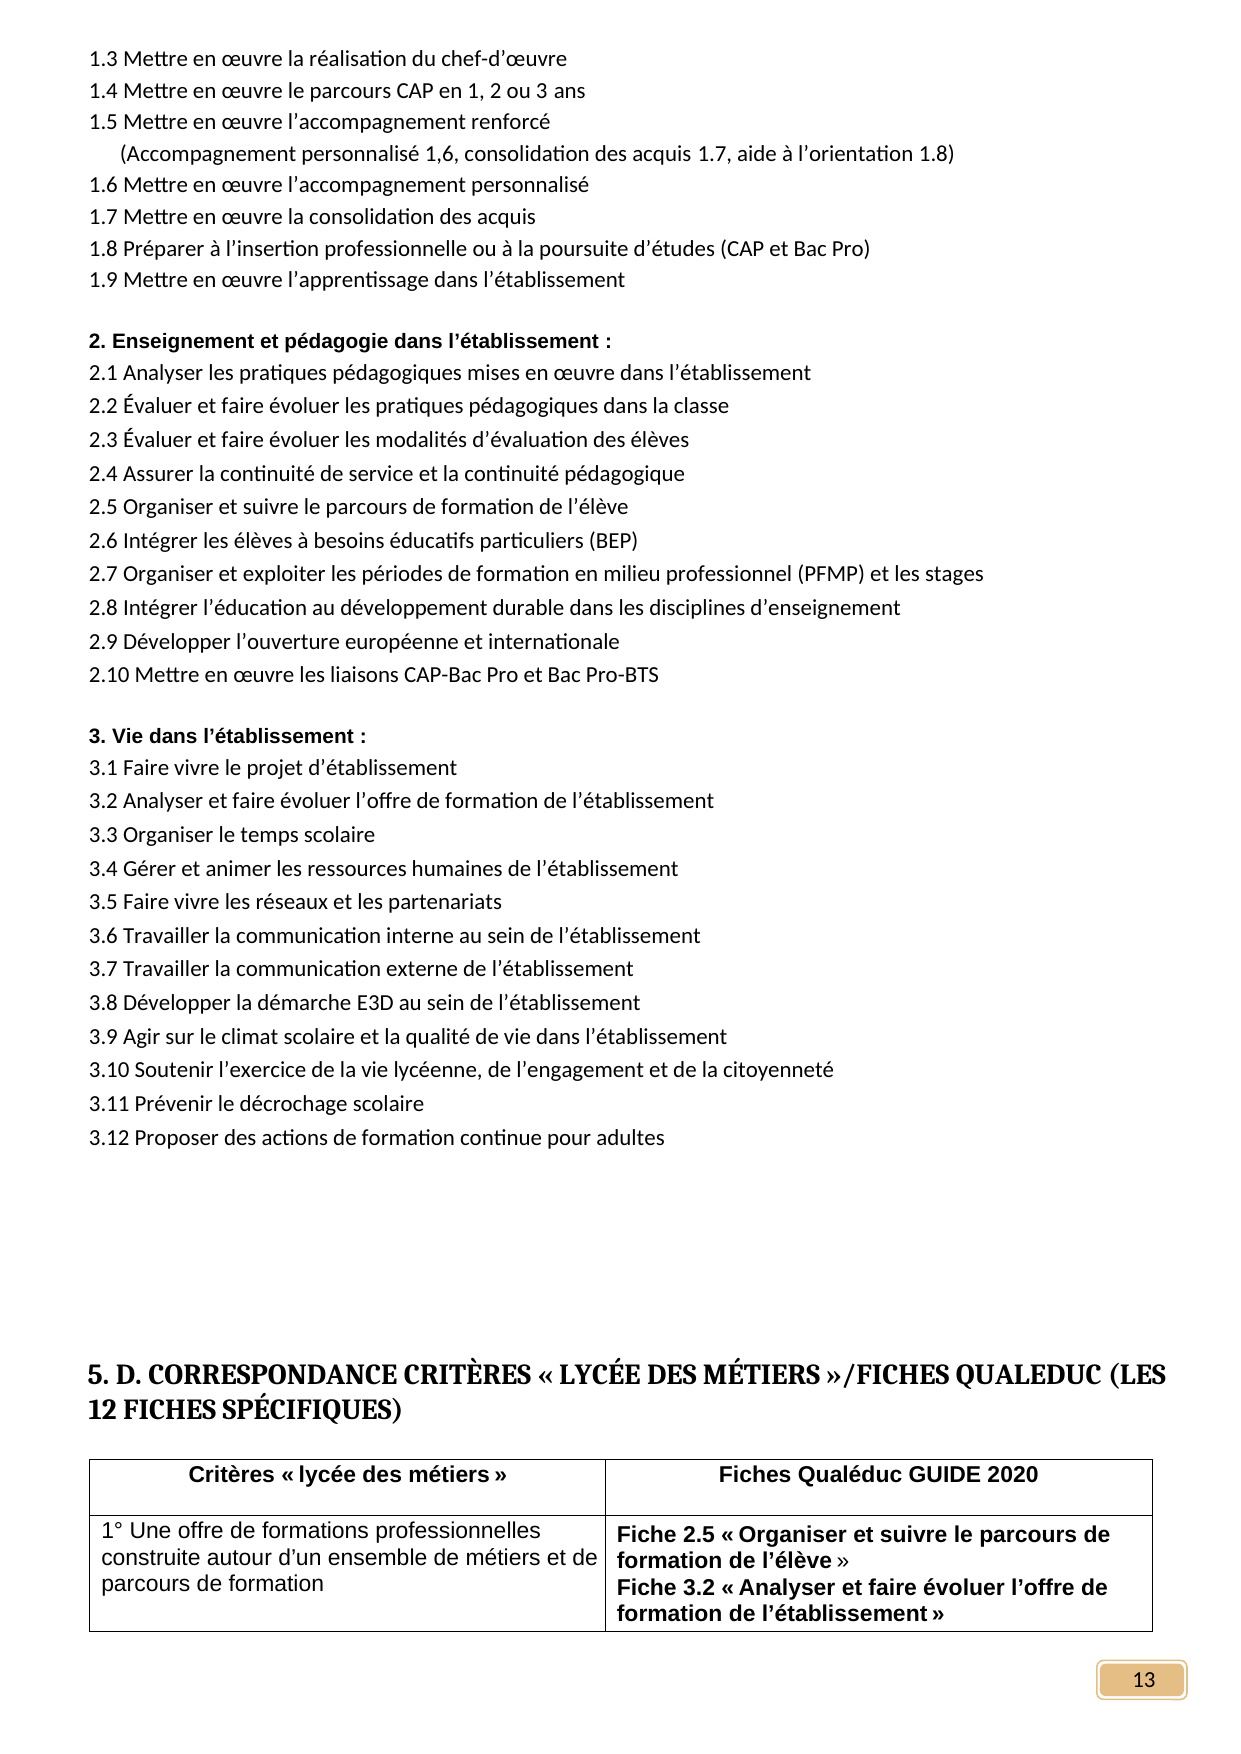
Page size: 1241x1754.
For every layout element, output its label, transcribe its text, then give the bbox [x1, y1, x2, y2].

text 3.9 Agir sur le climat scolaire et la qualité de vie dans l’établissement [89, 1022, 1189, 1050]
text 1.4 Mettre en œuvre le parcours CAP en 1, 2 ou 3 ans [89, 76, 1189, 104]
text 3.8 Développer la démarche E3D au sein de l’établissement [89, 988, 1189, 1016]
table_cell Fiche 2.5 « Organiser et suivre le parcours de formation de l’élève » Fiche 3.2 « Analyser et faire évoluer l’offre de formation de l’établissement » [606, 1516, 1152, 1631]
text 3.10 Soutenir l’exercice de la vie lycéenne, de l’engagement et de la citoyenneté [89, 1056, 1189, 1083]
table_cell 1° Une offre de formations professionnelles construite autour d’un ensemble de métiers et de parcours de formation [90, 1516, 605, 1631]
text 1.6 Mettre en œuvre l’accompagnement personnalisé [89, 171, 1189, 199]
text 3.3 Organiser le temps scolaire [89, 820, 1189, 848]
text 2.3 Évaluer et faire évoluer les modalités d’évaluation des élèves [89, 425, 1189, 453]
text 1.7 Mettre en œuvre la consolidation des acquis [89, 202, 1189, 230]
text 2.10 Mettre en œuvre les liaisons CAP-Bac Pro et Bac Pro-BTS [89, 661, 1189, 688]
text 2.7 Organiser et exploiter les périodes de formation en milieu professionnel (PFMP) et les stages [89, 559, 1189, 588]
text 3.6 Travailler la communication interne au sein de l’établissement [89, 921, 1189, 949]
text 3.11 Prévenir le décrochage scolaire [89, 1089, 1189, 1117]
text 2.1 Analyser les pratiques pédagogiques mises en œuvre dans l’établissement [89, 358, 1189, 386]
text 2.9 Développer l’ouverture européenne et internationale [89, 627, 1189, 655]
text 3.7 Travailler la communication externe de l’établissement [89, 954, 1189, 983]
table_header Critères « lycée des métiers » [90, 1460, 605, 1515]
subtitle 5. D. CORRESPONDANCE CRITÈRES « LYCÉE DES MÉTIERS »/FICHES QUALEDUC (LES 12 FICHES SPÉCIFIQUES) [87, 1358, 1189, 1426]
text (Accompagnement personnalisé 1,6, consolidation des acquis 1.7, aide à l’orientation 1.8) [89, 139, 1189, 167]
text 2. Enseignement et pédagogie dans l’établissement : [89, 328, 1189, 352]
text 1.8 Préparer à l’insertion professionnelle ou à la poursuite d’études (CAP et Bac Pro) [89, 234, 1189, 262]
text 2.6 Intégrer les élèves à besoins éducatifs particuliers (BEP) [89, 526, 1189, 554]
text 2.8 Intégrer l’éducation au développement durable dans les disciplines d’enseignement [89, 593, 1189, 621]
text 3.2 Analyser et faire évoluer l’offre de formation de l’établissement [89, 786, 1189, 814]
text 3.12 Proposer des actions de formation continue pour adultes [89, 1123, 1189, 1151]
text 1.5 Mettre en œuvre l’accompagnement renforcé [89, 107, 1189, 136]
text 3.4 Gérer et animer les ressources humaines de l’établissement [89, 854, 1189, 882]
text 3. Vie dans l’établissement : [89, 723, 1189, 747]
text 2.4 Assurer la continuité de service et la continuité pédagogique [89, 459, 1189, 487]
text 3.5 Faire vivre les réseaux et les partenariats [89, 887, 1189, 915]
text 2.2 Évaluer et faire évoluer les pratiques pédagogiques dans la classe [89, 391, 1189, 419]
text 2.5 Organiser et suivre le parcours de formation de l’élève [89, 492, 1189, 520]
table_header Fiches Qualéduc GUIDE 2020 [606, 1460, 1152, 1515]
text 1.9 Mettre en œuvre l’apprentissage dans l’établissement [89, 265, 1189, 293]
text 3.1 Faire vivre le projet d’établissement [89, 753, 1189, 781]
text 1.3 Mettre en œuvre la réalisation du chef-d’œuvre [89, 44, 1189, 72]
